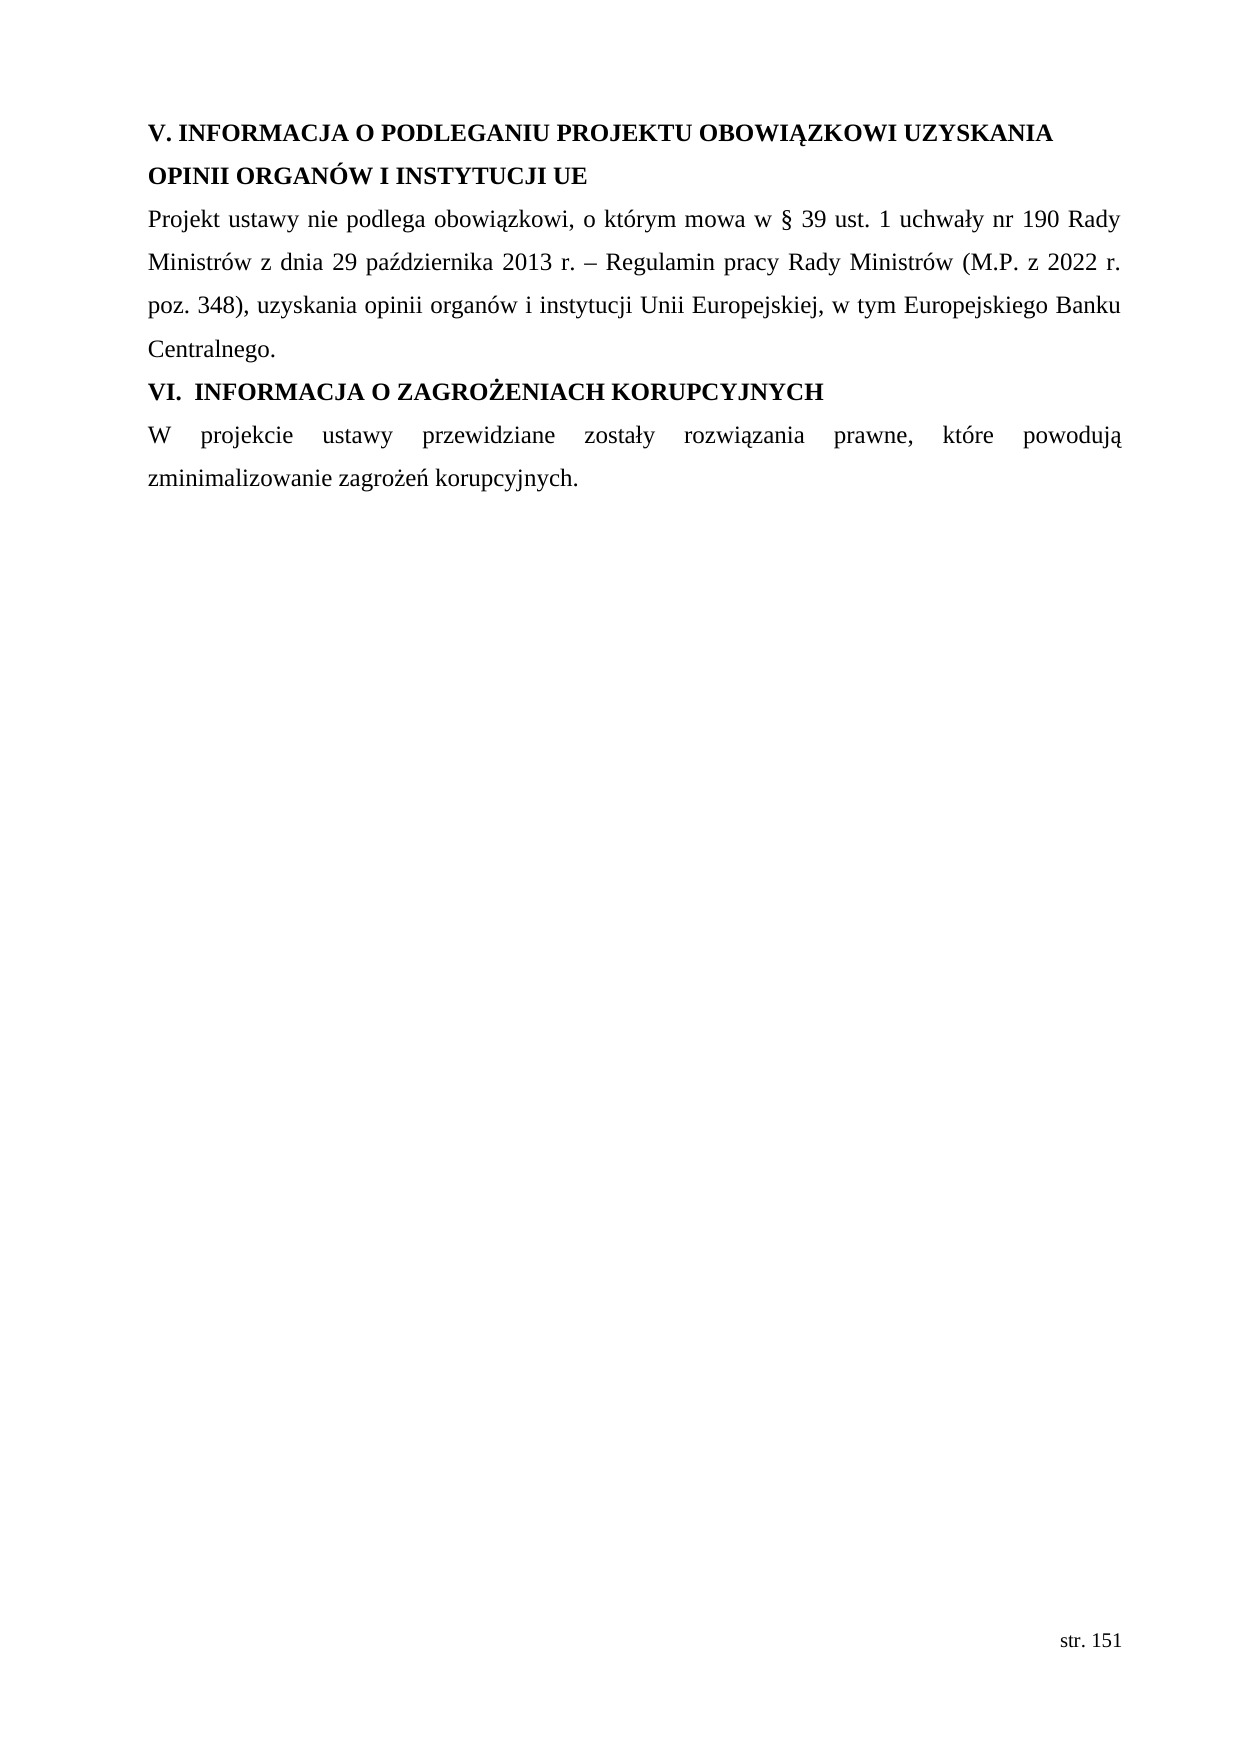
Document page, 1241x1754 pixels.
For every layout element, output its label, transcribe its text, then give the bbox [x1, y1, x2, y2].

subtitle V. INFORMACJA O PODLEGANIU PROJEKTU OBOWIĄZKOWI UZYSKANIA OPINII ORGANÓW I INSTYTUCJI UE [148, 118, 1122, 190]
subtitle VI. INFORMACJA O ZAGROŻENIACH KORUPCYJNYCH [148, 377, 1122, 406]
text W projekcie ustawy przewidziane zostały rozwiązania prawne, które powodują zminimalizowanie zagrożeń korupcyjnych. [148, 420, 1122, 492]
text Projekt ustawy nie podlega obowiązkowi, o którym mowa w § 39 ust. 1 uchwały nr 190 Rady Ministrów z dnia 29 października 2013 r. – Regulamin pracy Rady Ministrów (M.P. z 2022 r. poz. 348), uzyskania opinii organów i instytucji Unii Europejskiej, w tym Europejskiego Banku Centralnego. [148, 204, 1122, 362]
